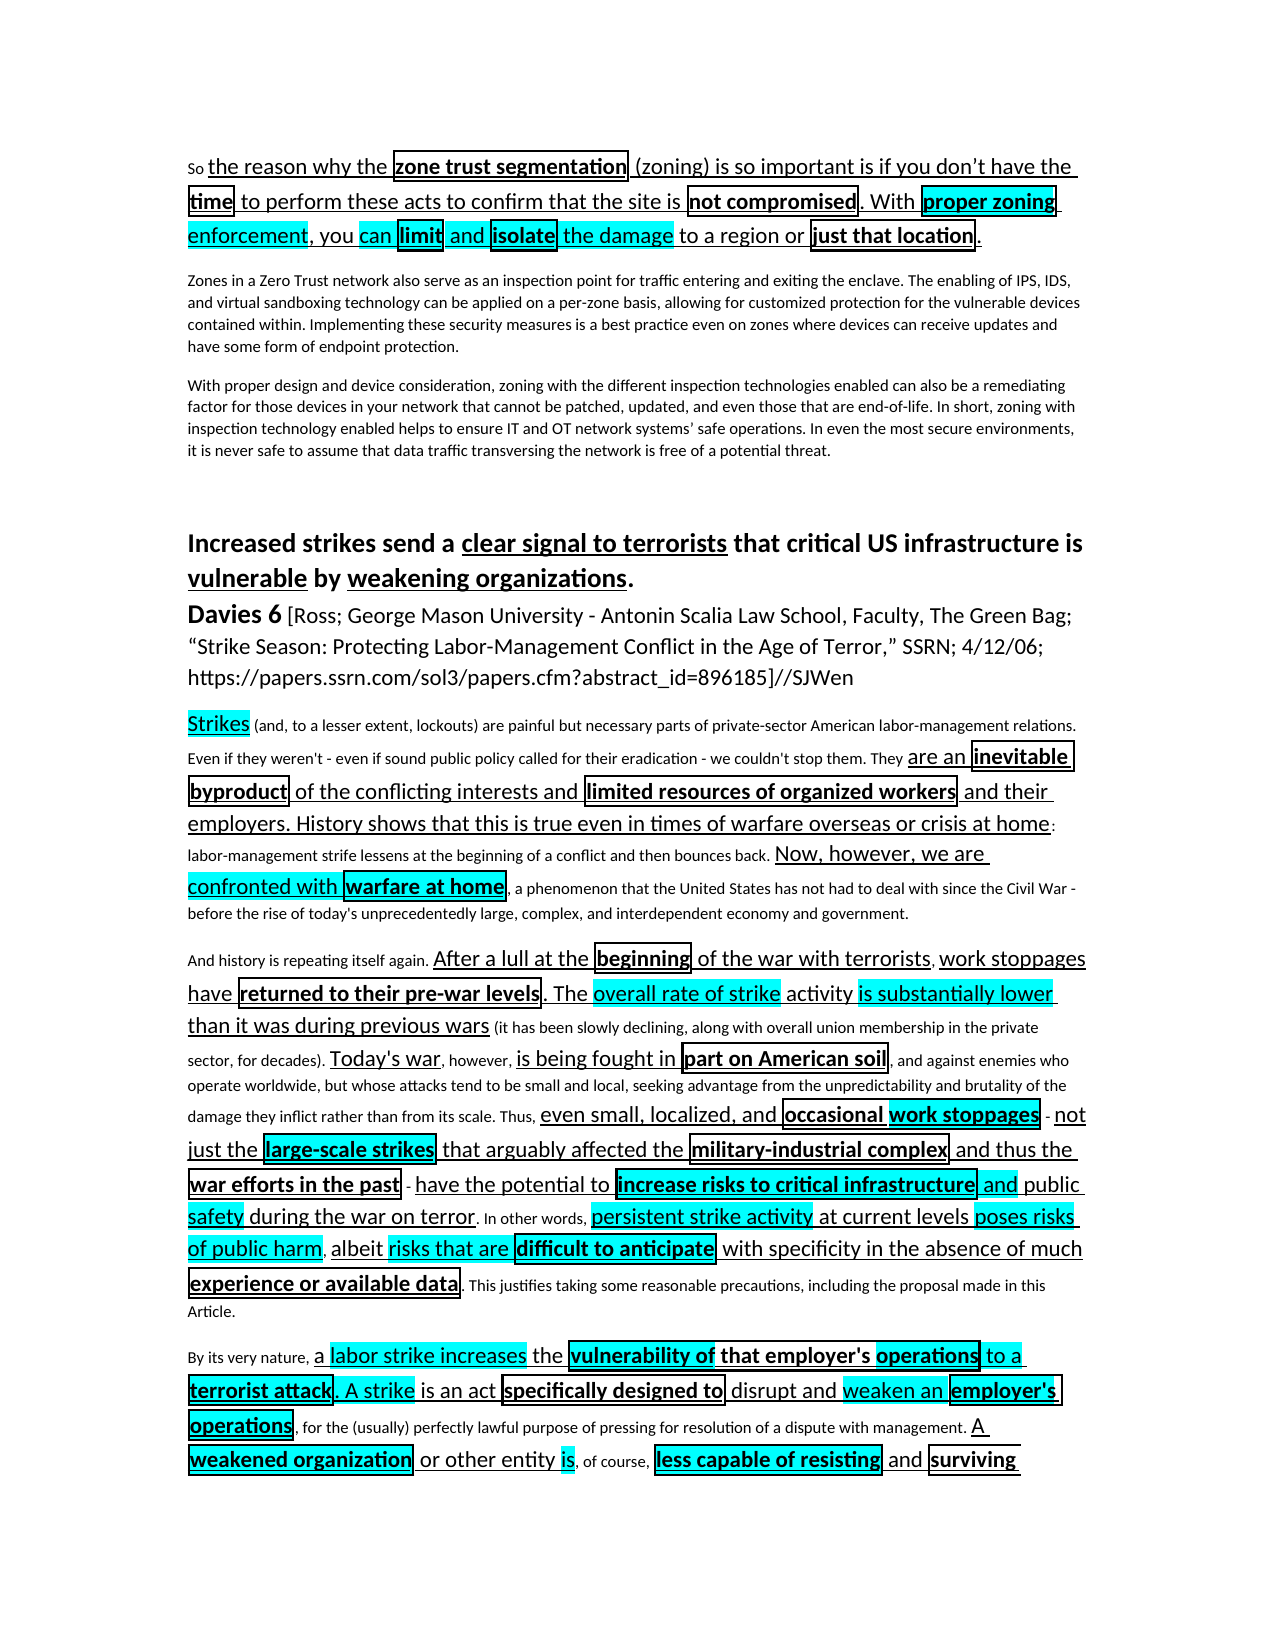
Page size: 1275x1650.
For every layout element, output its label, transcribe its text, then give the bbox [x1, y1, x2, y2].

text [187, 1339, 1087, 1476]
text So the reason why the zone trust segmentation (zoning) is so important is if you don’t have the time to perform these acts to confirm that the site is not compromised. With proper zoning enforcement, you can limit and isolate the damage to a region or just that location. [187, 150, 1087, 252]
text Strikes (and, to a lesser extent, lockouts) are painful but necessary parts of private-sector American labor-management relations. Even if they weren't - even if sound public policy called for their eradication - we couldn't stop them. They are an inevitable byproduct of the conflicting interests and limited resources of organized workers and their employers. History shows that this is true even in times of warfare overseas or crisis at home: labor-management strife lessens at the beginning of a conflict and then bounces back. Now, however, we are confronted with warfare at home, a phenomenon that the United States has not had to deal with since the Civil War - before the rise of today's unprecedentedly large, complex, and interdependent economy and government. [187, 709, 1087, 924]
text And history is repeating itself again. After a lull at the beginning of the war with terrorists, work stoppages have returned to their pre-war levels. The overall rate of strike activity is substantially lower than it was during previous wars (it has been slowly declining, along with overall union membership in the private sector, for decades). Today's war, however, is being fought in part on American soil, and against enemies who operate worldwide, but whose attacks tend to be small and local, seeking advantage from the unpredictability and brutality of the damage they inflict rather than from its scale. Thus, even small, localized, and occasional work stoppages - not just the large-scale strikes that arguably affected the military-industrial complex and thus the war efforts in the past - have the potential to increase risks to critical infrastructure and public safety during the war on terror. In other words, persistent strike activity at current levels poses risks of public harm, albeit risks that are difficult to anticipate with specificity in the absence of much experience or available data. This justifies taking some reasonable precautions, including the proposal made in this Article. [187, 942, 1087, 1321]
subtitle Increased strikes send a clear signal to terrorists that critical US infrastructure is vulnerable by weakening organizations. [187, 526, 1087, 594]
text Zones in a Zero Trust network also serve as an inspection point for traffic entering and exiting the enclave. The enabling of IPS, IDS, and virtual sandboxing technology can be applied on a per-zone basis, allowing for customized protection for the vulnerable devices contained within. Implementing these security measures is a best practice even on zones where devices can receive updates and have some form of endpoint protection. [187, 271, 1087, 357]
text Davies 6 [Ross; George Mason University - Antonin Scalia Law School, Faculty, The Green Bag; “Strike Season: Protecting Labor-Management Conflict in the Age of Terror,” SSRN; 4/12/06; https://papers.ssrn.com/sol3/papers.cfm?abstract_id=896185]//SJWen [187, 597, 1087, 691]
text With proper design and device consideration, zoning with the different inspection technologies enabled can also be a remediating factor for those devices in your network that cannot be patched, updated, and even those that are end-of-life. In short, zoning with inspection technology enabled helps to ensure IT and OT network systems’ safe operations. In even the most secure environments, it is never safe to assume that data traffic transversing the network is free of a potential threat. [187, 375, 1087, 461]
